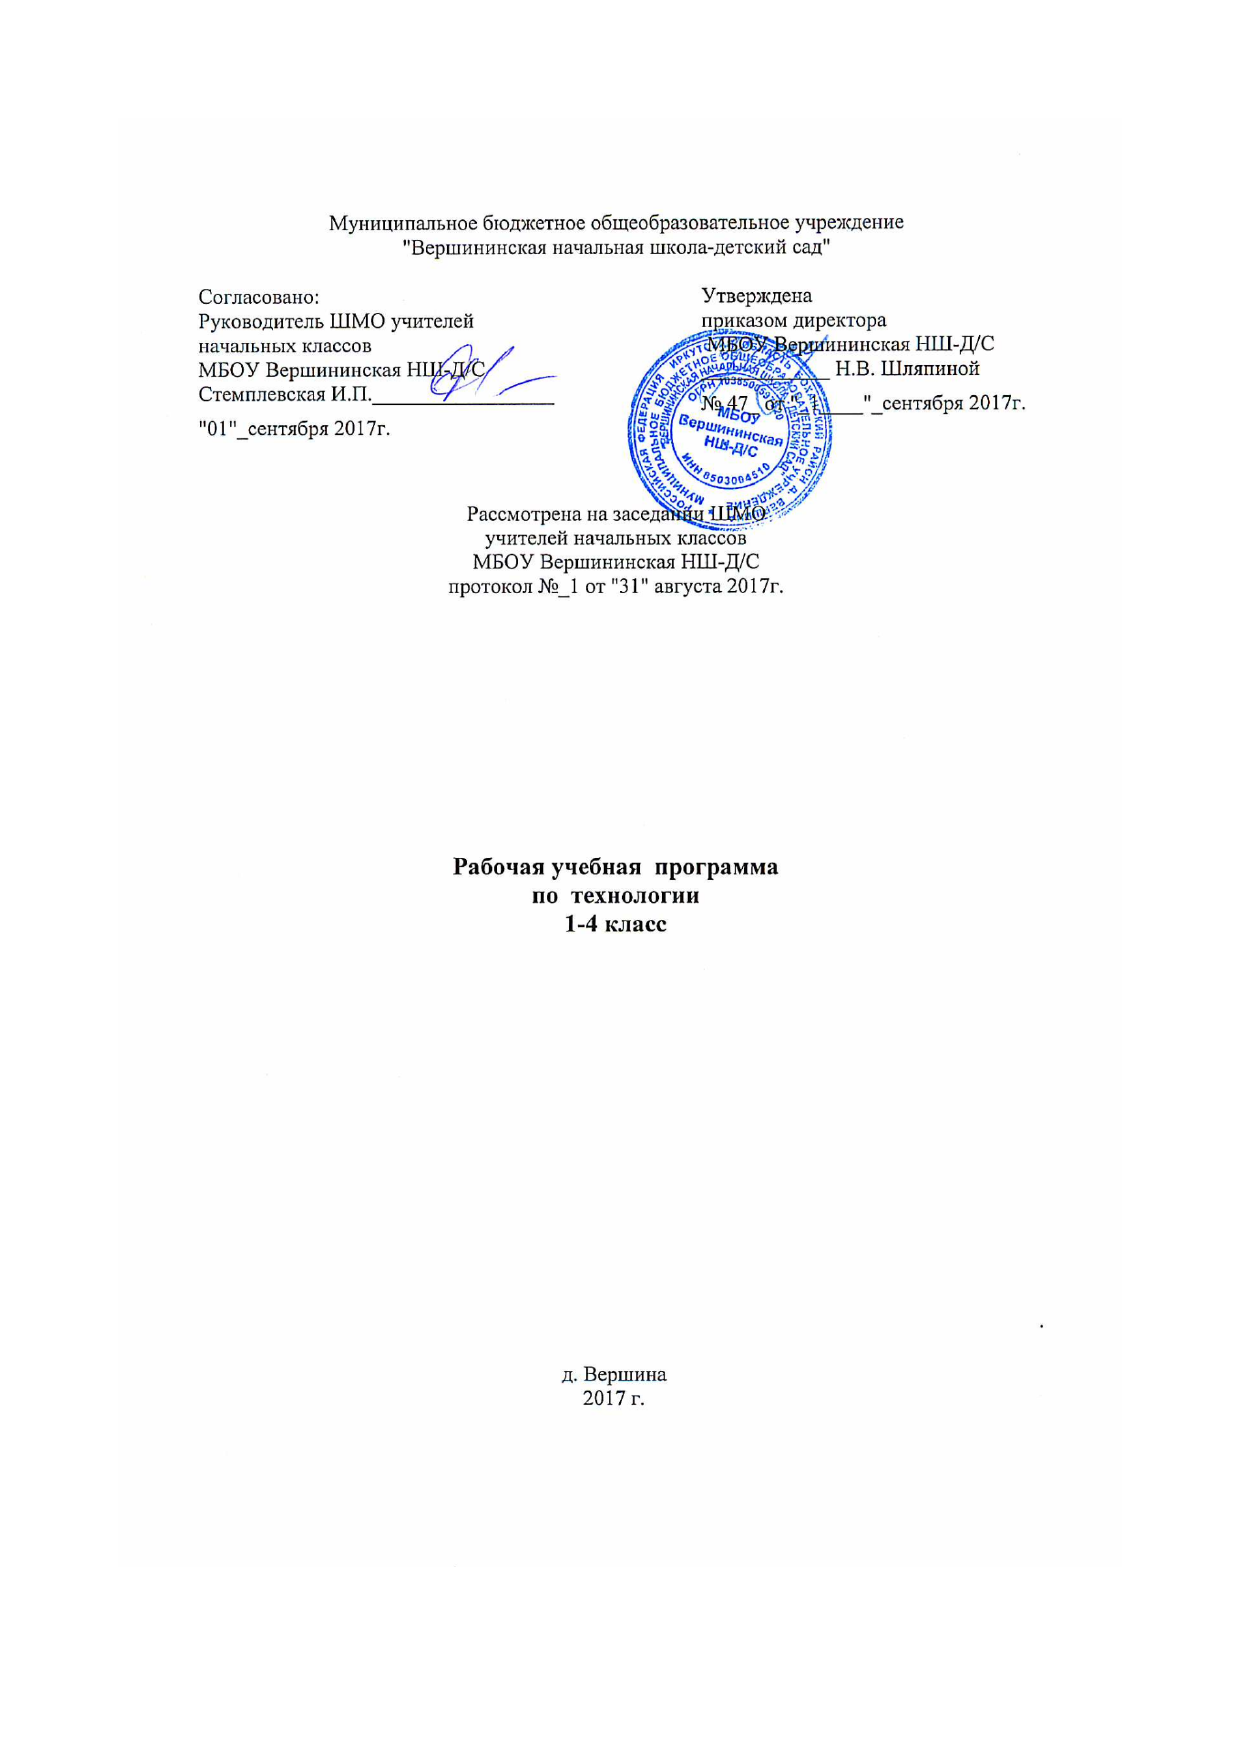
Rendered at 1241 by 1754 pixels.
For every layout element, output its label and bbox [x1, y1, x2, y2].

picture [118, 118, 1122, 1567]
